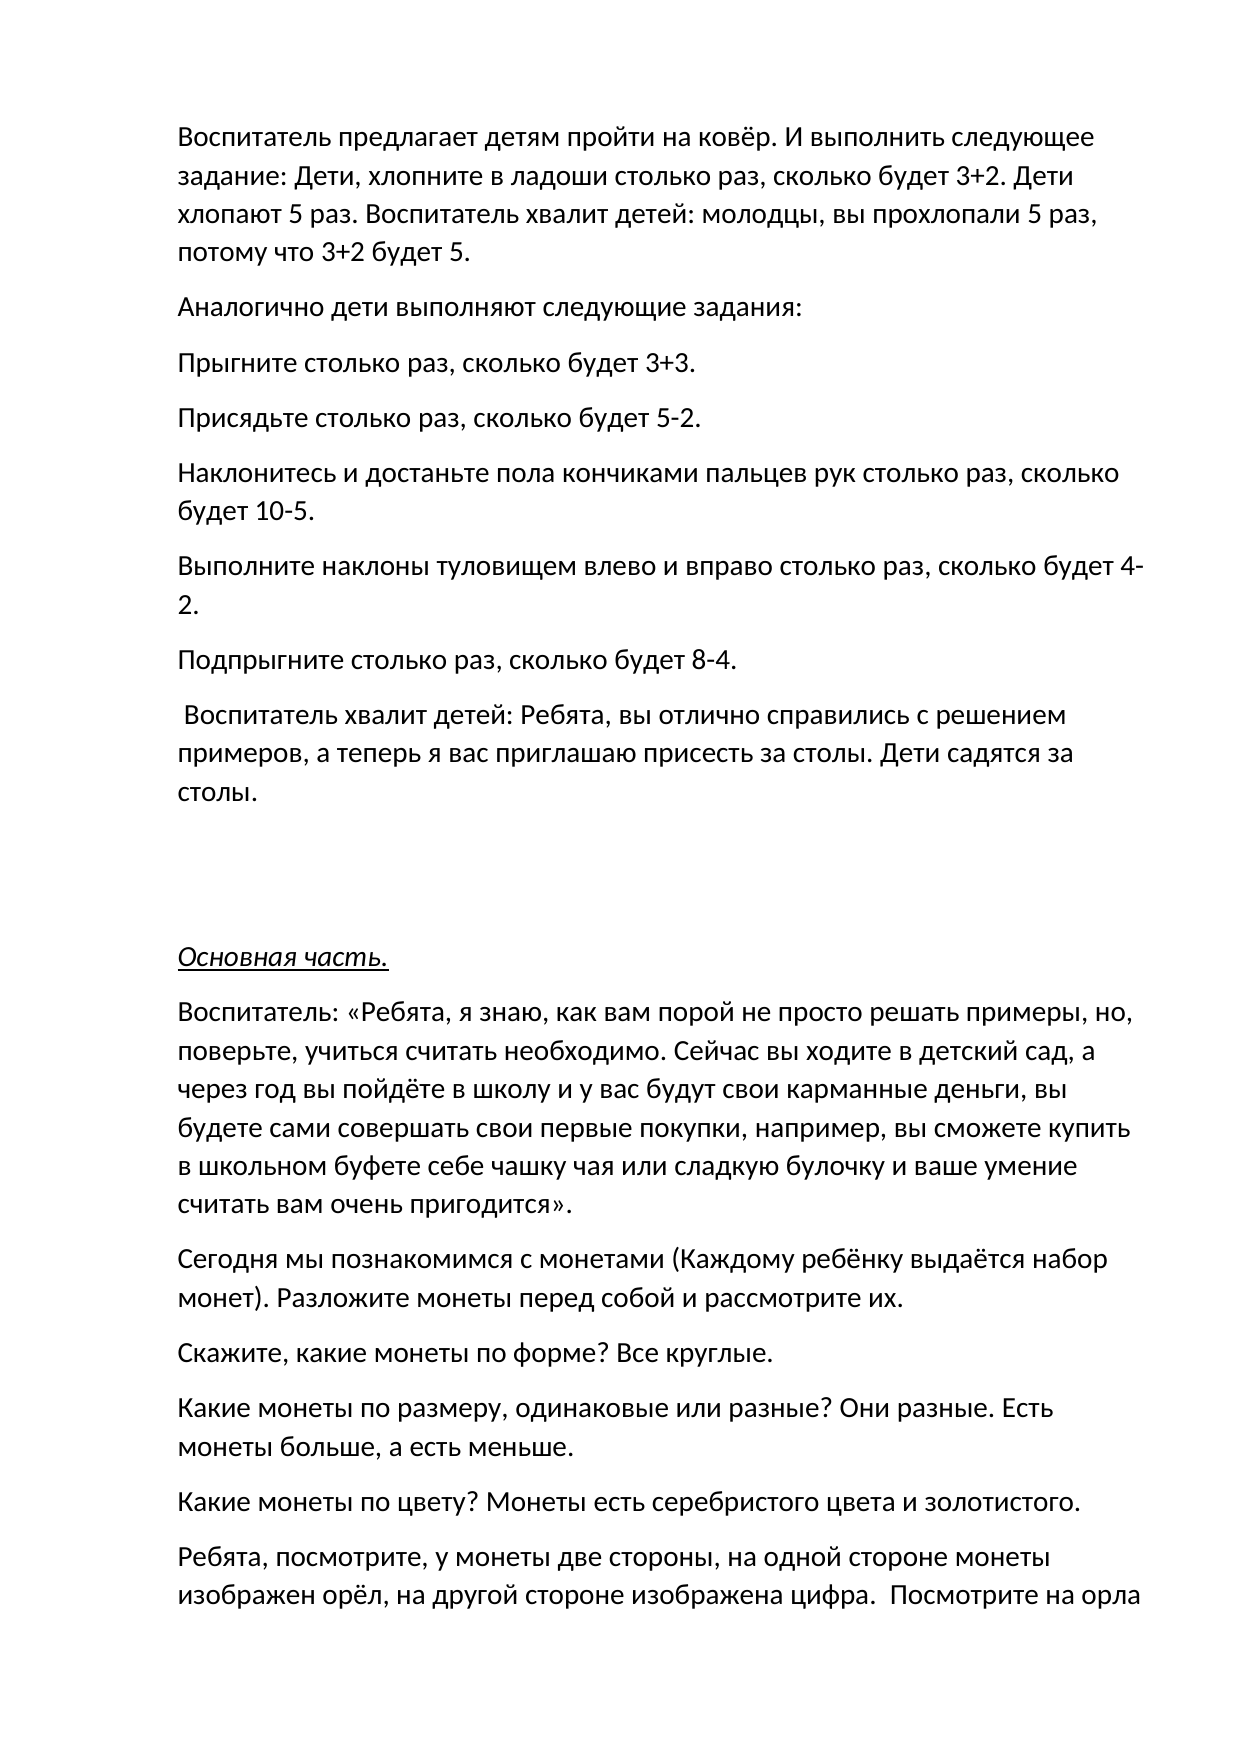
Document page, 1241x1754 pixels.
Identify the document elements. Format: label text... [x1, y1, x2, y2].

text Аналогично дети выполняют следующие задания: [177, 288, 1152, 324]
text Выполните наклоны туловищем влево и вправо столько раз, сколько будет 4-2. [177, 547, 1152, 621]
text Воспитатель: «Ребята, я знаю, как вам порой не просто решать примеры, но, поверьте, учиться считать необходимо. Сейчас вы ходите в детский сад, а через год вы пойдёте в школу и у вас будут свои карманные деньги, вы будете сами совершать свои первые покупки, например, вы сможете купить в школьном буфете себе чашку чая или сладкую булочку и ваше умение считать вам очень пригодится». [177, 993, 1152, 1221]
text Скажите, какие монеты по форме? Все круглые. [177, 1334, 1152, 1370]
text Подпрыгните столько раз, сколько будет 8-4. [177, 641, 1152, 677]
text Сегодня мы познакомимся с монетами (Каждому ребёнку выдаётся набор монет). Разложите монеты перед собой и рассмотрите их. [177, 1241, 1152, 1315]
text Какие монеты по размеру, одинаковые или разные? Они разные. Есть монеты больше, а есть меньше. [177, 1389, 1152, 1463]
text Какие монеты по цвету? Монеты есть серебристого цвета и золотистого. [177, 1483, 1152, 1518]
text Основная часть. [177, 938, 1152, 974]
text Наклонитесь и достаньте пола кончиками пальцев рук столько раз, сколько будет 10-5. [177, 454, 1152, 528]
text Воспитатель предлагает детям пройти на ковёр. И выполнить следующее задание: Дети, хлопните в ладоши столько раз, сколько будет 3+2. Дети хлопают 5 раз. Воспитатель хвалит детей: молодцы, вы прохлопали 5 раз, потому что 3+2 будет 5. [177, 118, 1152, 269]
text Присядьте столько раз, сколько будет 5-2. [177, 399, 1152, 434]
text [177, 1538, 1152, 1612]
text Прыгните столько раз, сколько будет 3+3. [177, 344, 1152, 379]
text Воспитатель хвалит детей: Ребята, вы отлично справились с решением примеров, а теперь я вас приглашаю присесть за столы. Дети садятся за столы. [177, 696, 1152, 808]
